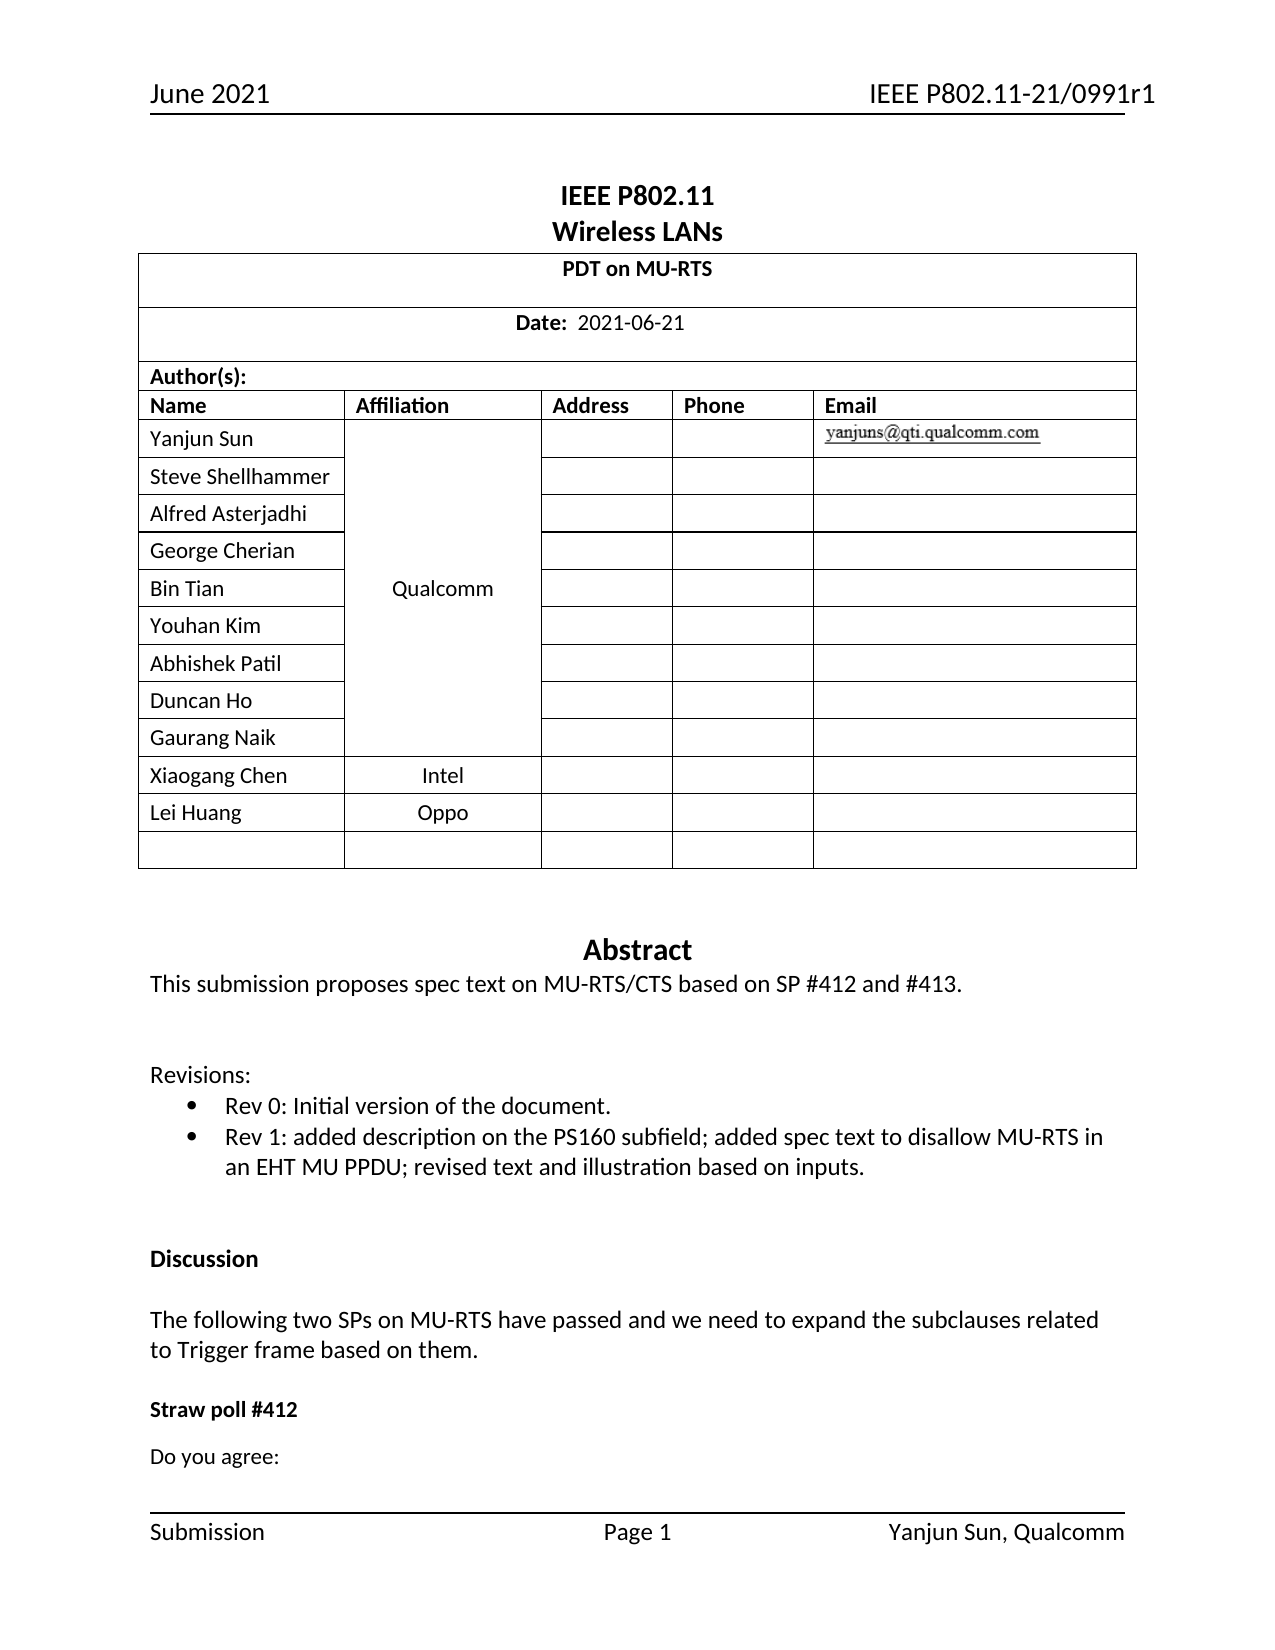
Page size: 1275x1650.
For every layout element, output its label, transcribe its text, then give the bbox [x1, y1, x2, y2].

table_cell [814, 794, 1136, 831]
table_cell Duncan Ho [139, 682, 344, 718]
table_cell [673, 570, 813, 606]
table_cell [673, 495, 813, 531]
table_cell [542, 458, 672, 494]
text Abstract [150, 930, 1125, 968]
table_cell Youhan Kim [139, 607, 344, 643]
table_cell [814, 645, 1136, 681]
list Rev 0: Initial version of the document. [187, 1090, 1125, 1121]
table_header PDT on MU-RTS [139, 254, 1136, 307]
text Revisions: [150, 1060, 1125, 1090]
table_cell Address [542, 391, 672, 419]
picture [824, 421, 1041, 445]
table_cell [542, 832, 672, 868]
table_cell [673, 607, 813, 643]
table_cell Phone [673, 391, 813, 419]
table_cell [542, 682, 672, 718]
text Do you agree: [150, 1442, 1125, 1470]
table_cell Name [139, 391, 344, 419]
table_cell [814, 420, 1136, 457]
table_cell [673, 832, 813, 868]
table_cell [542, 794, 672, 831]
table_cell Gaurang Naik [139, 719, 344, 756]
subtitle IEEE P802.11 Wireless LANs [150, 177, 1125, 249]
table_cell [542, 719, 672, 756]
table_cell [542, 570, 672, 606]
table_cell Email [814, 391, 1136, 419]
table_cell George Cherian [139, 533, 344, 569]
table_cell [673, 458, 813, 494]
table_cell Affiliation [345, 391, 541, 419]
table_cell Intel [345, 757, 541, 793]
table_cell [814, 495, 1136, 531]
table_cell Alfred Asterjadhi [139, 495, 344, 531]
table_cell [814, 757, 1136, 793]
table_cell Author(s): [139, 362, 1136, 390]
table_cell [814, 607, 1136, 643]
table_cell [814, 682, 1136, 718]
table_cell [542, 420, 672, 457]
table_cell [542, 645, 672, 681]
table_cell [542, 757, 672, 793]
table_cell Date: 2021-06-21 [139, 308, 1136, 361]
table_cell Abhishek Patil [139, 645, 344, 681]
table_cell [814, 533, 1136, 569]
table_cell Steve Shellhammer [139, 458, 344, 494]
table_cell [673, 645, 813, 681]
text Discussion [150, 1243, 1125, 1273]
table_cell Bin Tian [139, 570, 344, 606]
table_cell [673, 533, 813, 569]
table_cell Qualcomm [345, 420, 541, 756]
table_cell Xiaogang Chen [139, 757, 344, 793]
list Rev 1: added description on the PS160 subfield; added spec text to disallow MU-RTS in an EHT MU PPDU; revised text and illustration based on inputs. [187, 1121, 1125, 1182]
table_cell [814, 719, 1136, 756]
text Straw poll #412 [150, 1395, 1125, 1423]
table_cell [139, 832, 344, 868]
table_cell [542, 607, 672, 643]
table_cell [814, 570, 1136, 606]
table_cell [673, 719, 813, 756]
table_cell [814, 458, 1136, 494]
table_cell Oppo [345, 794, 541, 831]
table_cell Lei Huang [139, 794, 344, 831]
table_cell Yanjun Sun [139, 420, 344, 457]
text The following two SPs on MU-RTS have passed and we need to expand the subclauses related to Trigger frame based on them. [150, 1304, 1125, 1365]
table_cell [542, 533, 672, 569]
table_cell [673, 757, 813, 793]
table_cell [542, 495, 672, 531]
table_cell [814, 832, 1136, 868]
table_cell [673, 420, 813, 457]
table_cell [673, 682, 813, 718]
table_cell [673, 794, 813, 831]
table_cell [345, 832, 541, 868]
text This submission proposes spec text on MU-RTS/CTS based on SP #412 and #413. [150, 968, 1125, 999]
